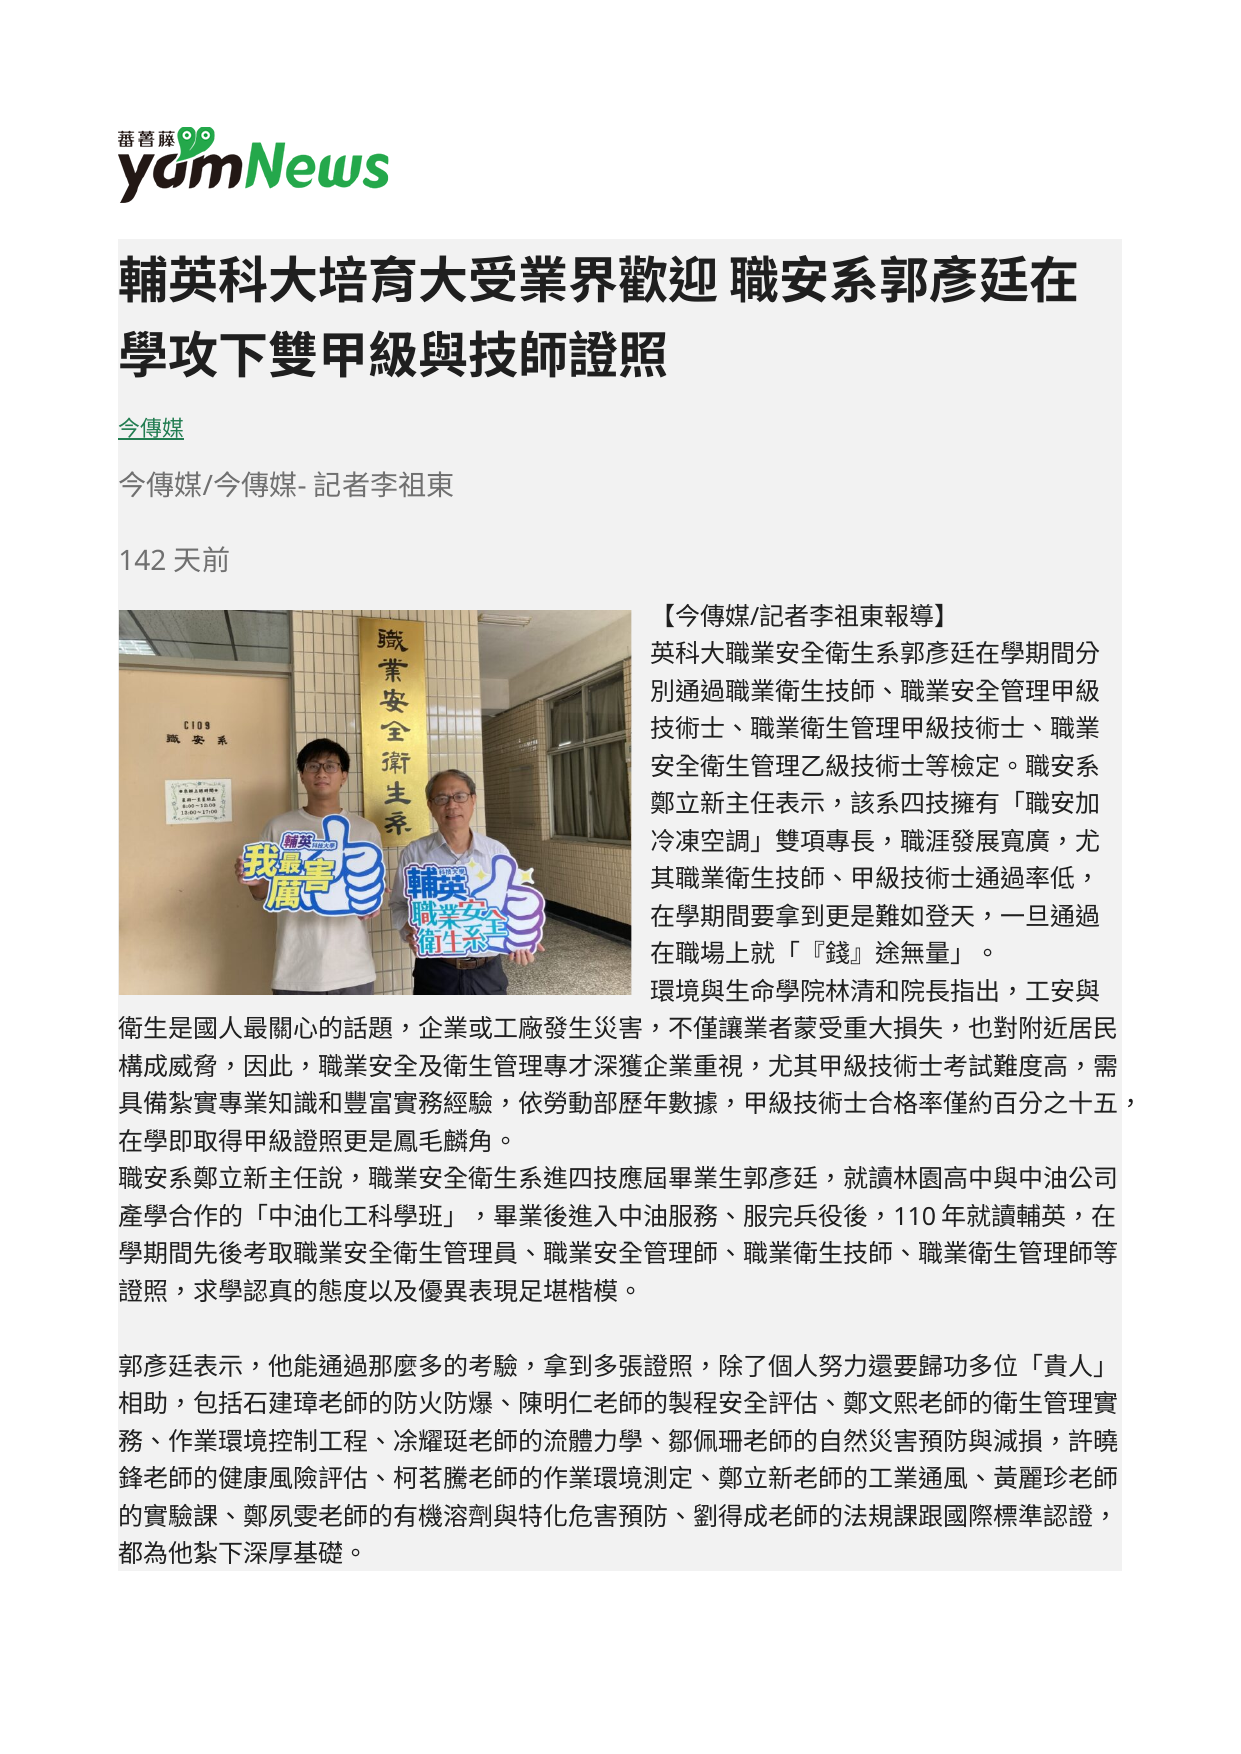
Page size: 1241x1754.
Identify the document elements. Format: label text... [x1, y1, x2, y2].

text 今傳媒/今傳媒- 記者李祖東 [118, 446, 1122, 521]
text 今傳媒 [118, 408, 1122, 446]
text 職安系鄭立新主任說，職業安全衛生系進四技應屆畢業生郭彥廷，就讀林園高中與中油公司產學合作的「中油化工科學班」，畢業後進入中油服務、服完兵役後，110年就讀輔英，在學期間先後考取職業安全衛生管理員、職業安全管理師、職業衛生技師、職業衛生管理師等證照，求學認真的態度以及優異表現足堪楷模。 [118, 1158, 1122, 1308]
picture [118, 127, 389, 203]
text 輔英科大培育大受業界歡迎 職安系郭彥廷在學攻下雙甲級與技師證照 [118, 239, 1122, 389]
text 環境與生命學院林清和院長指出，工安與衛生是國人最關心的話題，企業或工廠發生災害，不僅讓業者蒙受重大損失，也對附近居民構成威脅，因此，職業安全及衛生管理專才深獲企業重視，尤其甲級技術士考試難度高，需具備紮實專業知識和豐富實務經驗，依勞動部歷年數據，甲級技術士合格率僅約百分之十五，在學即取得甲級證照更是鳳毛麟角。 [118, 971, 1122, 1158]
text 142 天前 [118, 521, 1122, 596]
picture [118, 610, 632, 995]
text 郭彥廷表示，他能通過那麼多的考驗，拿到多張證照，除了個人努力還要歸功多位「貴人」相助，包括石建璋老師的防火防爆、陳明仁老師的製程安全評估、鄭文熙老師的衛生管理實務、作業環境控制工程、凃耀珽老師的流體力學、鄒佩珊老師的自然災害預防與減損，許曉鋒老師的健康風險評估、柯茗騰老師的作業環境測定、鄭立新老師的工業通風、黃麗珍老師的實驗課、鄭夙雯老師的有機溶劑與特化危害預防、劉得成老師的法規課跟國際標準認證，都為他紮下深厚基礎。 [118, 1346, 1122, 1571]
